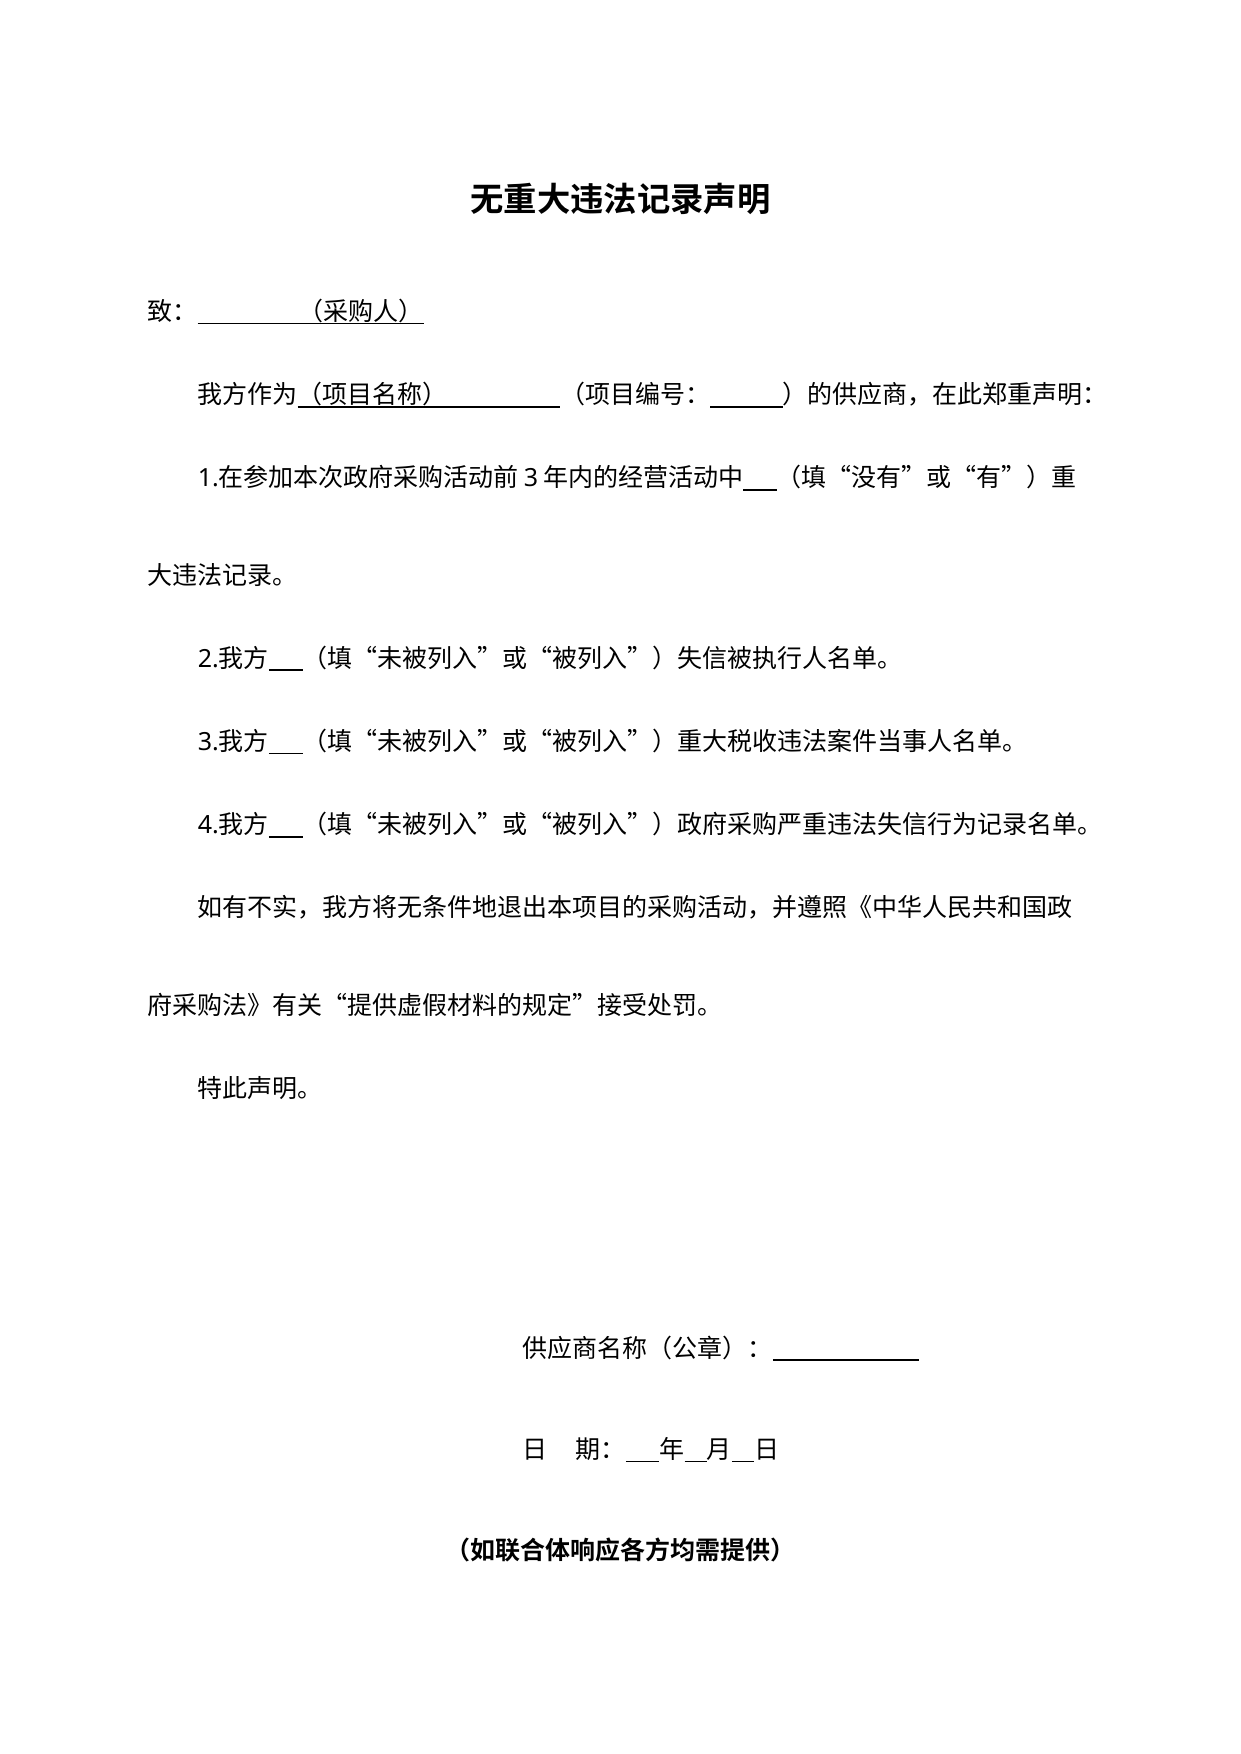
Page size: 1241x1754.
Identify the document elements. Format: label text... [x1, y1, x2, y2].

text 特此声明。 [148, 1054, 1093, 1119]
text 3.我方 （填“未被列入”或“被列入”）重大税收违法案件当事人名单。 [148, 707, 1093, 772]
text 2.我方 （填“未被列入”或“被列入”）失信被执行人名单。 [148, 624, 1093, 689]
text 致： （采购人） [148, 277, 1093, 342]
text （如联合体响应各方均需提供） [148, 1516, 1093, 1581]
subtitle 无重大违法记录声明 [148, 172, 1093, 221]
text 1.在参加本次政府采购活动前3年内的经营活动中 （填“没有”或“有”）重大违法记录。 [148, 443, 1093, 606]
text 日 期： 年 月 日 [148, 1415, 1093, 1480]
text 4.我方 （填“未被列入”或“被列入”）政府采购严重违法失信行为记录名单。 [148, 790, 1093, 855]
text 如有不实，我方将无条件地退出本项目的采购活动，并遵照《中华人民共和国政府采购法》有关“提供虚假材料的规定”接受处罚。 [148, 873, 1093, 1036]
text 供应商名称（公章）： [148, 1314, 1093, 1379]
text 我方作为（项目名称） （项目编号： ）的供应商，在此郑重声明： [148, 360, 1093, 425]
